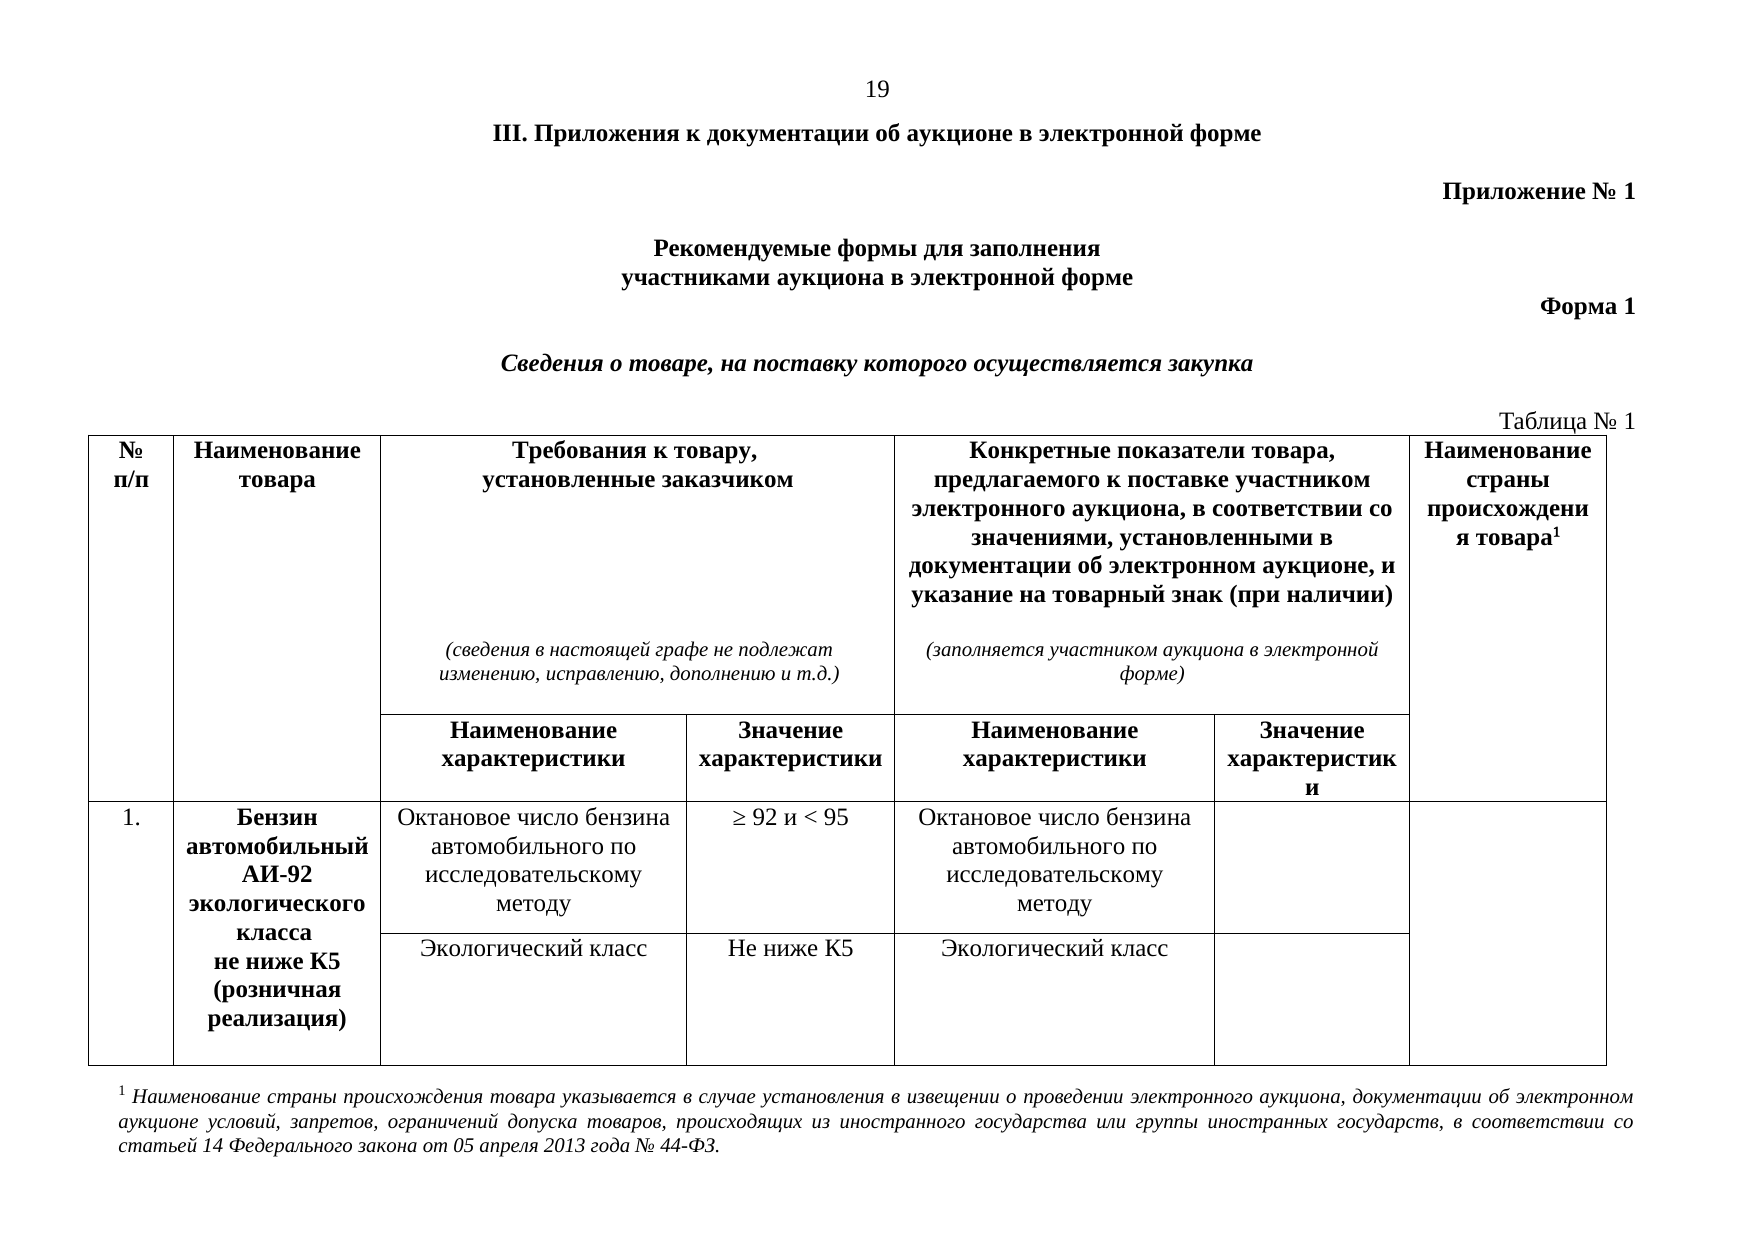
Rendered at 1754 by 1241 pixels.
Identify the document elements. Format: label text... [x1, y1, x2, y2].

table_cell Экологический класс [895, 934, 1214, 1065]
table_header № п/п [89, 436, 173, 801]
text Рекомендуемые формы для заполнения [118, 233, 1636, 262]
text Сведения о товаре, на поставку которого осуществляется закупка [118, 348, 1636, 377]
table_header Наименование товара [174, 436, 380, 801]
text III. Приложения к документации об аукционе в электронной форме [118, 118, 1636, 147]
table_cell Значение характеристики [1215, 715, 1409, 801]
text Приложение № 1 [118, 176, 1636, 204]
table_cell Октановое число бензина автомобильного по исследовательскому методу [381, 802, 686, 932]
table_cell [1215, 802, 1409, 932]
table_cell [1215, 934, 1409, 1065]
table_cell Наименование характеристики [381, 715, 686, 801]
table_cell Бензин автомобильный АИ-92 экологического класса не ниже К5 (розничная реализация) [174, 802, 380, 1065]
table_cell Значение характеристики [687, 715, 894, 801]
table_cell Экологический класс [381, 934, 686, 1065]
table_header Требования к товару, установленные заказчиком (сведения в настоящей графе не подлежат изменению, исправлению, дополнению и т.д.) [381, 436, 894, 714]
table_header Наименование страны происхождения товара [1410, 436, 1606, 801]
table_cell Не ниже К5 [687, 934, 894, 1065]
table_header Конкретные показатели товара, предлагаемого к поставке участником электронного аукциона, в соответствии со значениями, установленными в документации об электронном аукционе, и указание на товарный знак (при наличии) (заполняется участником аукциона в электронной форме) [895, 436, 1409, 714]
text Таблица № 1 [118, 406, 1636, 434]
table_cell 1. [89, 802, 173, 1065]
text участниками аукциона в электронной форме [118, 262, 1636, 291]
text Форма 1 [118, 291, 1636, 319]
table_cell ≥ 92 и < 95 [687, 802, 894, 932]
table_cell Октановое число бензина автомобильного по исследовательскому методу [895, 802, 1214, 932]
table_cell [1410, 802, 1606, 1065]
table_cell Наименование характеристики [895, 715, 1214, 801]
